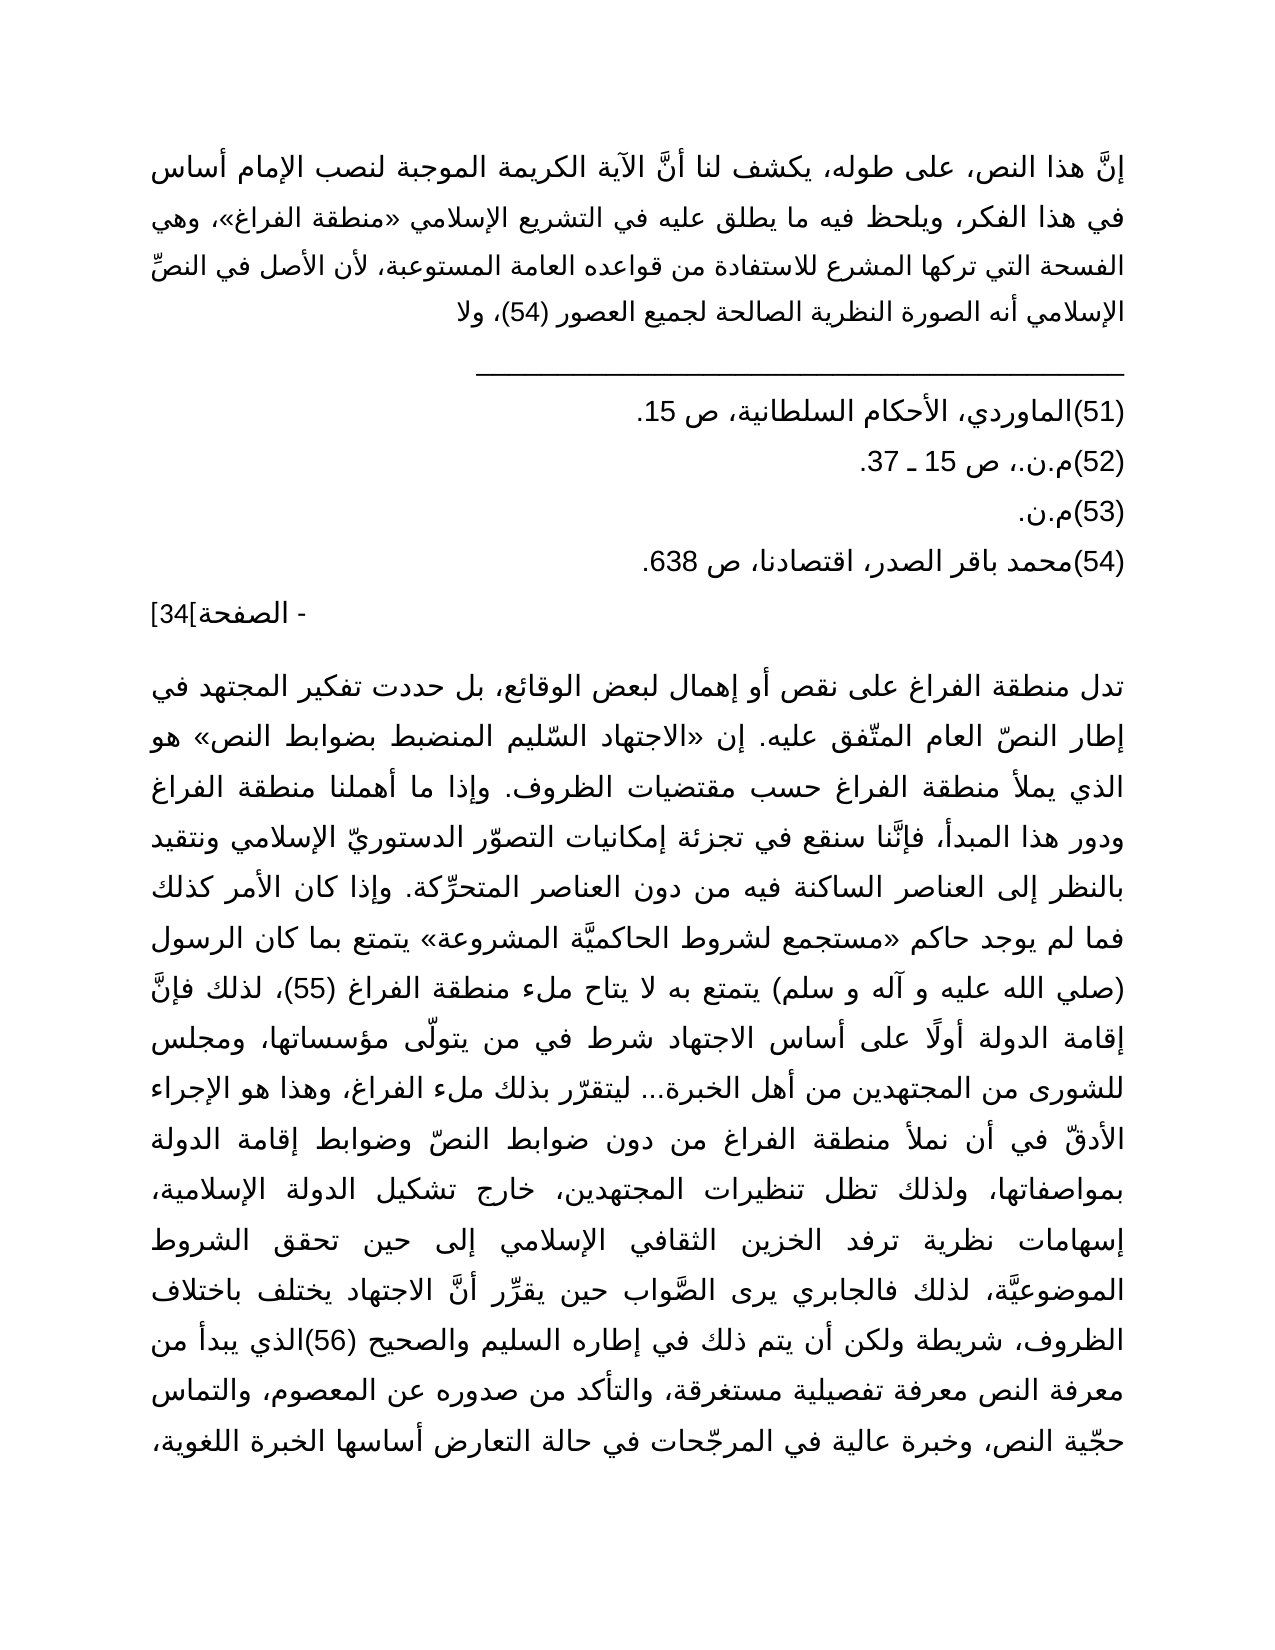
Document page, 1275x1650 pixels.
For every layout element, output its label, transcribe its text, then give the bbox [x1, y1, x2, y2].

text ________________________________________ [150, 343, 1125, 377]
text [34[الصفحة - [150, 595, 1125, 630]
text إنَّ هذا النص، على طوله، يكشف لنا أنَّ الآية الكريمة الموجبة لنصب الإمام أساس في هذا الفكر، ويلحظ فيه ما يطلق عليه في التشريع الإسلامي «منطقة الفراغ»، وهي الفسحة التي تركها المشرع للاستفادة من قواعده العامة المستوعبة، لأن الأصل في النصِّ الإسلامي أنه الصورة النظرية الصالحة لجميع العصور (54)، ولا [150, 150, 1125, 328]
text (53)م.ن. [150, 494, 1125, 528]
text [150, 669, 1125, 1457]
text (54)محمد باقر الصدر، اقتصادنا، ص 638. [150, 544, 1125, 578]
text (51)الماوردي، الأحكام السلطانية، ص 15. [150, 393, 1125, 427]
text (52)م.ن.، ص 15 ـ 37. [150, 444, 1125, 477]
